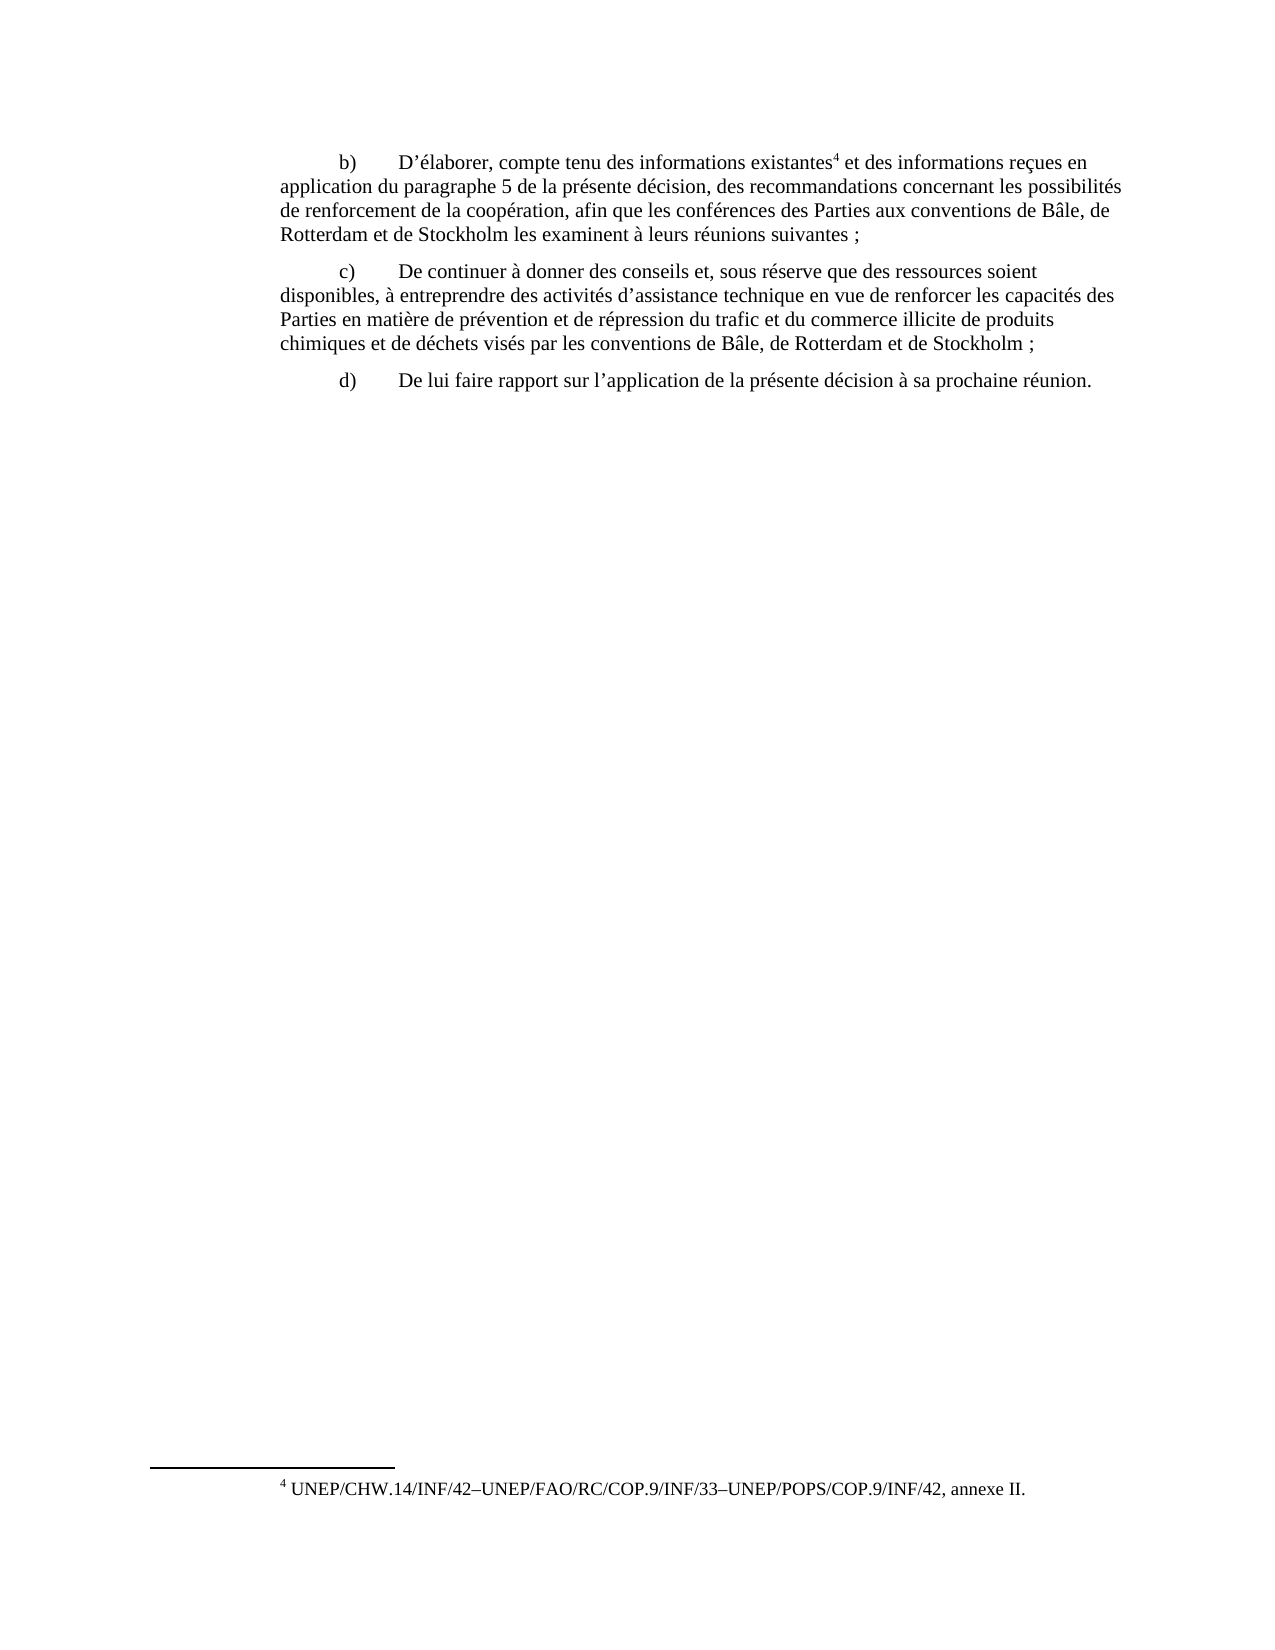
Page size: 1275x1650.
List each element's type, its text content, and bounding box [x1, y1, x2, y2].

text b) D’élaborer, compte tenu des informations existantes et des informations reçues en application du paragraphe 5 de la présente décision, des recommandations concernant les possibilités de renforcement de la coopération, afin que les conférences des Parties aux conventions de Bâle, de Rotterdam et de Stockholm les examinent à leurs réunions suivantes ; [280, 150, 1125, 246]
text c) De continuer à donner des conseils et, sous réserve que des ressources soient disponibles, à entreprendre des activités d’assistance technique en vue de renforcer les capacités des Parties en matière de prévention et de répression du trafic et du commerce illicite de produits chimiques et de déchets visés par les conventions de Bâle, de Rotterdam et de Stockholm ; [280, 259, 1125, 355]
text d) De lui faire rapport sur l’application de la présente décision à sa prochaine réunion. [280, 367, 1125, 392]
